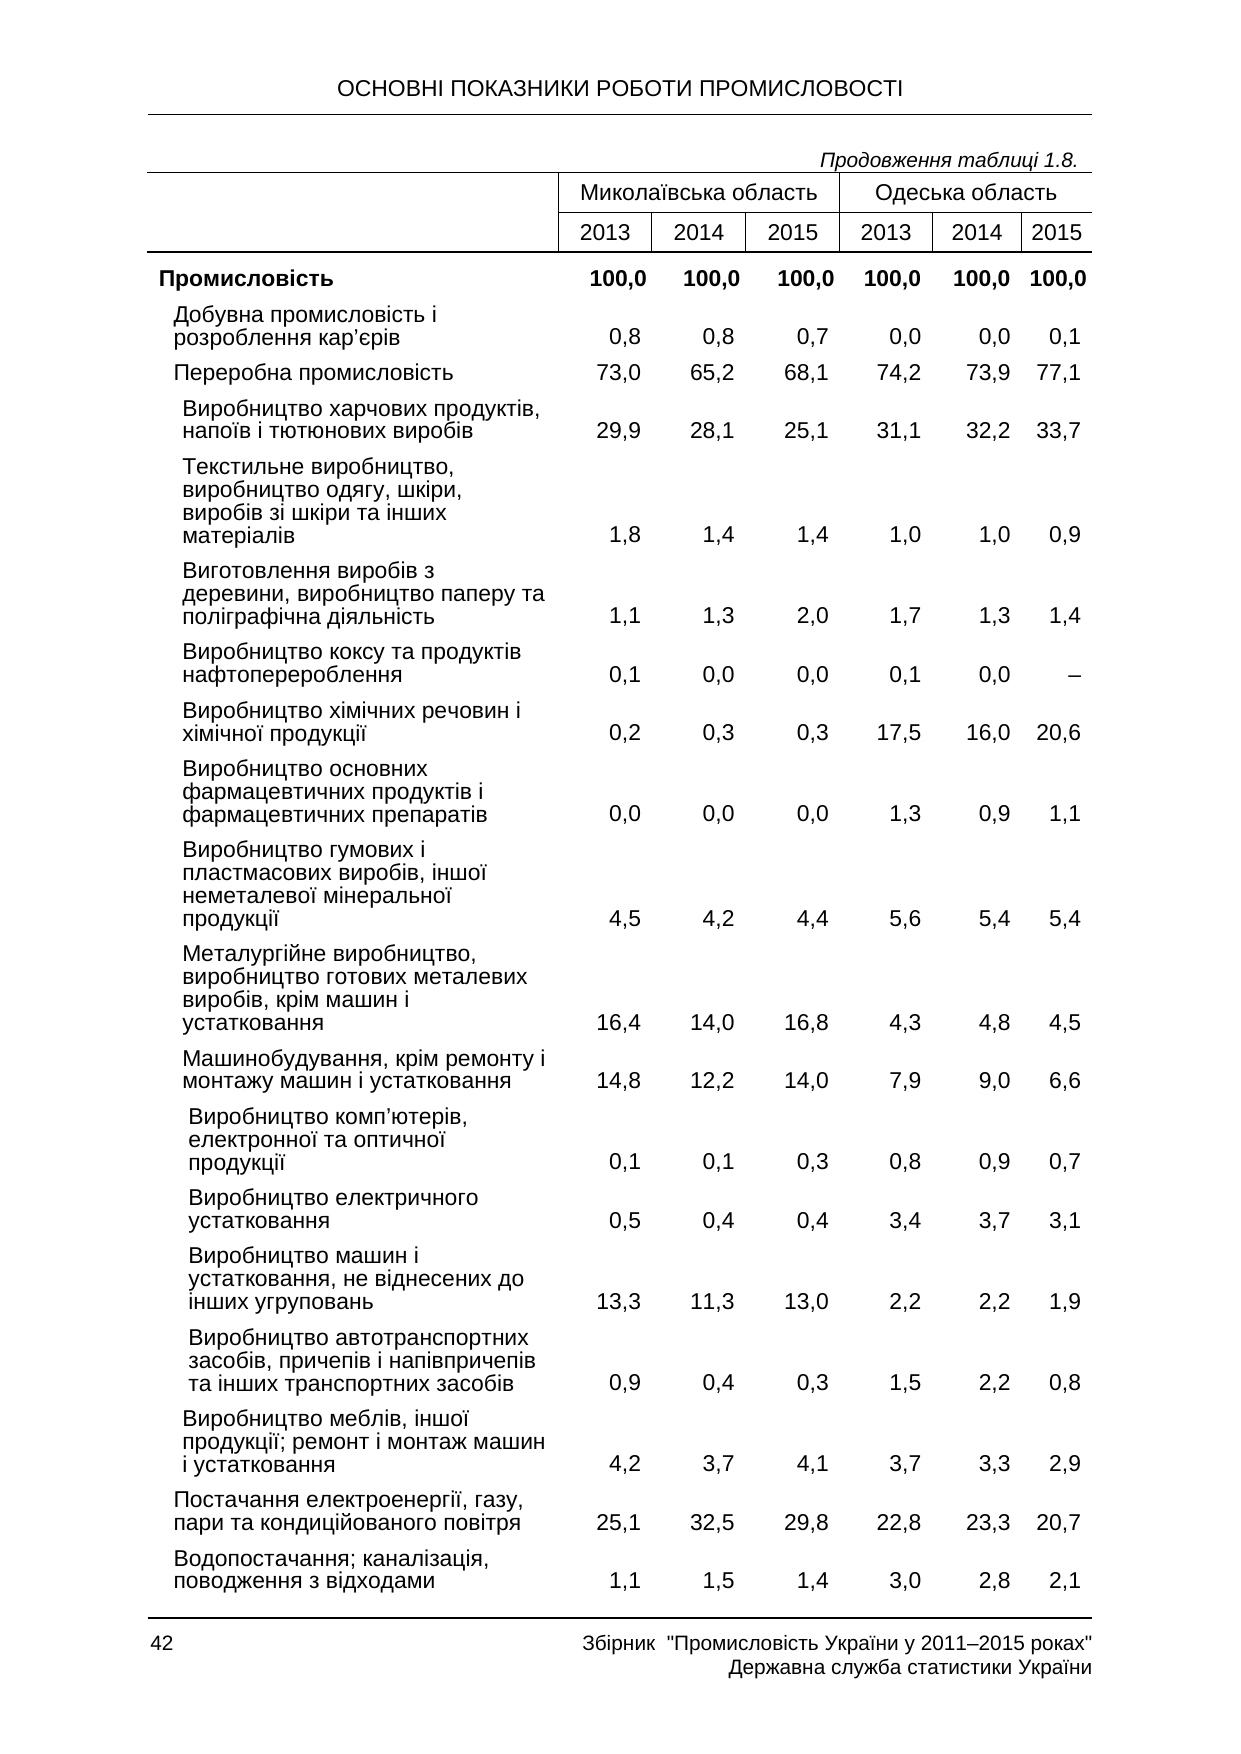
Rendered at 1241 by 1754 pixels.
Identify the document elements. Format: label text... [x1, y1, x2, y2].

table_cell Промисловість [147, 253, 558, 291]
table_cell 1,9 [1021, 1233, 1092, 1314]
table_cell 16,0 [932, 687, 1021, 746]
table_cell 4,5 [1021, 931, 1092, 1035]
table_cell Добувна промисловість і розроблення кар’єрів [147, 291, 558, 350]
table_cell 1,5 [652, 1535, 746, 1593]
table_cell 4,5 [558, 827, 652, 931]
table_cell Текстильне виробництво, виробництво одягу, шкіри, виробів зі шкіри та інших матеріалів [147, 444, 558, 548]
table_cell 0,3 [746, 687, 840, 746]
table_cell 65,2 [652, 350, 746, 385]
table_cell 1,3 [840, 746, 932, 827]
table_cell Виробництво меблів, іншої продукції; ремонт і монтаж машин і устатковання [147, 1396, 558, 1477]
table_cell 25,1 [746, 385, 840, 443]
table_cell 4,3 [840, 931, 932, 1035]
table_cell 0,0 [840, 291, 932, 350]
table_cell 31,1 [840, 385, 932, 443]
table_cell Виробництво харчових продуктів, напоїв і тютюнових виробів [147, 385, 558, 443]
table_cell 1,0 [840, 444, 932, 548]
table_cell 7,9 [840, 1035, 932, 1093]
table_cell Виробництво хімічних речовин і хімічної продукції [147, 687, 558, 746]
table_cell 22,8 [840, 1477, 932, 1535]
table_cell 3,0 [840, 1535, 932, 1593]
table_cell 16,4 [558, 931, 652, 1035]
table_cell 2,1 [1021, 1535, 1092, 1593]
table_cell 6,6 [1021, 1035, 1092, 1093]
table_cell 2,2 [932, 1233, 1021, 1314]
table_cell 5,4 [1021, 827, 1092, 931]
table_cell 100,0 [932, 253, 1021, 291]
table_cell 3,3 [932, 1396, 1021, 1477]
table_cell 1,3 [932, 548, 1021, 629]
table_cell 20,6 [1021, 687, 1092, 746]
table_cell 73,9 [932, 350, 1021, 385]
table_cell 1,5 [840, 1314, 932, 1396]
table_cell Металургійне виробництво, виробництво готових металевих виробів, крім машин і устатковання [147, 931, 558, 1035]
table_cell 1,4 [746, 444, 840, 548]
table_cell 32,5 [652, 1477, 746, 1535]
table_cell 1,8 [558, 444, 652, 548]
table_cell 2015 [746, 213, 839, 251]
table_cell Виробництво електричного устатковання [147, 1175, 558, 1233]
table_cell Машинобудування, крім ремонту і монтажу машин і устатковання [147, 1035, 558, 1093]
table_cell 20,7 [1021, 1477, 1092, 1535]
table_cell 0,0 [746, 746, 840, 827]
table_cell 2013 [559, 213, 651, 251]
table_cell 2014 [933, 213, 1021, 251]
table_cell 73,0 [558, 350, 652, 385]
table_cell 1,4 [1021, 548, 1092, 629]
table_cell 0,3 [746, 1314, 840, 1396]
table_cell 0,1 [840, 629, 932, 687]
table_cell Виробництво машин і устатковання, не віднесених до інших угруповань [147, 1233, 558, 1314]
table_cell 13,3 [558, 1233, 652, 1314]
table_cell Виготовлення виробів з деревини, виробництво паперу та поліграфічна діяльність [147, 548, 558, 629]
table_cell 3,7 [840, 1396, 932, 1477]
table_cell 0,2 [558, 687, 652, 746]
table_cell 29,9 [558, 385, 652, 443]
table_cell 1,3 [652, 548, 746, 629]
table_cell 0,9 [932, 1094, 1021, 1175]
table_cell 32,2 [932, 385, 1021, 443]
table_cell 0,8 [558, 291, 652, 350]
table_cell Переробна промисловість [147, 350, 558, 385]
table_cell 0,0 [932, 629, 1021, 687]
table_cell 3,7 [932, 1175, 1021, 1233]
table_cell 0,1 [558, 1094, 652, 1175]
table_cell 14,0 [746, 1035, 840, 1093]
table_cell 68,1 [746, 350, 840, 385]
table_cell 2014 [652, 213, 745, 251]
table_header Продовження таблиці 1.8. [147, 148, 1092, 172]
table_cell 100,0 [746, 253, 840, 291]
table_cell 4,2 [558, 1396, 652, 1477]
table_cell 0,9 [1021, 444, 1092, 548]
table_cell 5,4 [932, 827, 1021, 931]
table_cell 0,4 [652, 1314, 746, 1396]
table_cell – [1021, 629, 1092, 687]
table_cell 2,2 [840, 1233, 932, 1314]
table_cell 0,0 [932, 291, 1021, 350]
table_cell 13,0 [746, 1233, 840, 1314]
table_cell Виробництво основних фармацевтичних продуктів і фармацевтичних препаратів [147, 746, 558, 827]
table_cell 28,1 [652, 385, 746, 443]
table_cell 14,8 [558, 1035, 652, 1093]
table_cell 9,0 [932, 1035, 1021, 1093]
table_cell 0,5 [558, 1175, 652, 1233]
table_cell 100,0 [558, 253, 652, 291]
table_cell 1,1 [558, 548, 652, 629]
table_cell 0,7 [746, 291, 840, 350]
table_cell 4,1 [746, 1396, 840, 1477]
table_cell 29,8 [746, 1477, 840, 1535]
table_cell 100,0 [840, 253, 932, 291]
table_cell 23,3 [932, 1477, 1021, 1535]
table_cell 0,1 [652, 1094, 746, 1175]
table_cell Миколаївська область [559, 173, 839, 212]
table_cell 1,1 [558, 1535, 652, 1593]
table_cell Водопостачання; каналізація, поводження з відходами [147, 1535, 558, 1593]
table_cell 1,0 [932, 444, 1021, 548]
table_cell 1,7 [840, 548, 932, 629]
table_cell 3,7 [652, 1396, 746, 1477]
table_cell 16,8 [746, 931, 840, 1035]
table_cell 0,0 [652, 629, 746, 687]
table_cell 0,1 [558, 629, 652, 687]
table_cell [147, 173, 558, 251]
table_cell 0,0 [558, 746, 652, 827]
table_cell 74,2 [840, 350, 932, 385]
table_cell 100,0 [1021, 253, 1092, 291]
table_cell 0,8 [840, 1094, 932, 1175]
table_cell 33,7 [1021, 385, 1092, 443]
table_cell 25,1 [558, 1477, 652, 1535]
table_cell 0,8 [1021, 1314, 1092, 1396]
table_cell 4,2 [652, 827, 746, 931]
table_cell 0,4 [652, 1175, 746, 1233]
table_cell 0,0 [746, 629, 840, 687]
table_cell Виробництво комп’ютерів, електронної та оптичної продукції [147, 1094, 558, 1175]
table_cell Виробництво коксу та продуктів нафтоперероблення [147, 629, 558, 687]
table_cell 0,8 [652, 291, 746, 350]
table_cell Одеська область [840, 173, 1092, 212]
table_cell 2,0 [746, 548, 840, 629]
table_cell 2,2 [932, 1314, 1021, 1396]
table_cell 1,4 [746, 1535, 840, 1593]
table_cell 1,4 [652, 444, 746, 548]
table_cell 0,3 [652, 687, 746, 746]
table_cell 0,4 [746, 1175, 840, 1233]
table_cell 2,8 [932, 1535, 1021, 1593]
table_cell 0,1 [1021, 291, 1092, 350]
table_cell 2013 [840, 213, 932, 251]
table_cell 3,4 [840, 1175, 932, 1233]
table_cell 0,7 [1021, 1094, 1092, 1175]
table_cell 14,0 [652, 931, 746, 1035]
table_cell 100,0 [652, 253, 746, 291]
table_cell Виробництво автотранспортних засобів, причепів і напівпричепів та інших транспортних засобів [147, 1314, 558, 1396]
table_cell 2015 [1022, 213, 1092, 251]
table_cell 0,0 [652, 746, 746, 827]
table_cell 4,4 [746, 827, 840, 931]
table_cell 0,3 [746, 1094, 840, 1175]
table_cell 77,1 [1021, 350, 1092, 385]
table_cell 1,1 [1021, 746, 1092, 827]
table_cell 17,5 [840, 687, 932, 746]
table_cell 5,6 [840, 827, 932, 931]
table_cell 3,1 [1021, 1175, 1092, 1233]
table_cell Виробництво гумових і пластмасових виробів, іншої неметалевої мінеральної продукції [147, 827, 558, 931]
table_cell 12,2 [652, 1035, 746, 1093]
table_cell 4,8 [932, 931, 1021, 1035]
table_cell 0,9 [932, 746, 1021, 827]
table_cell 2,9 [1021, 1396, 1092, 1477]
table_cell 11,3 [652, 1233, 746, 1314]
table_cell 0,9 [558, 1314, 652, 1396]
table_cell Постачання електроенергії, газу, пари та кондиційованого повітря [147, 1477, 558, 1535]
